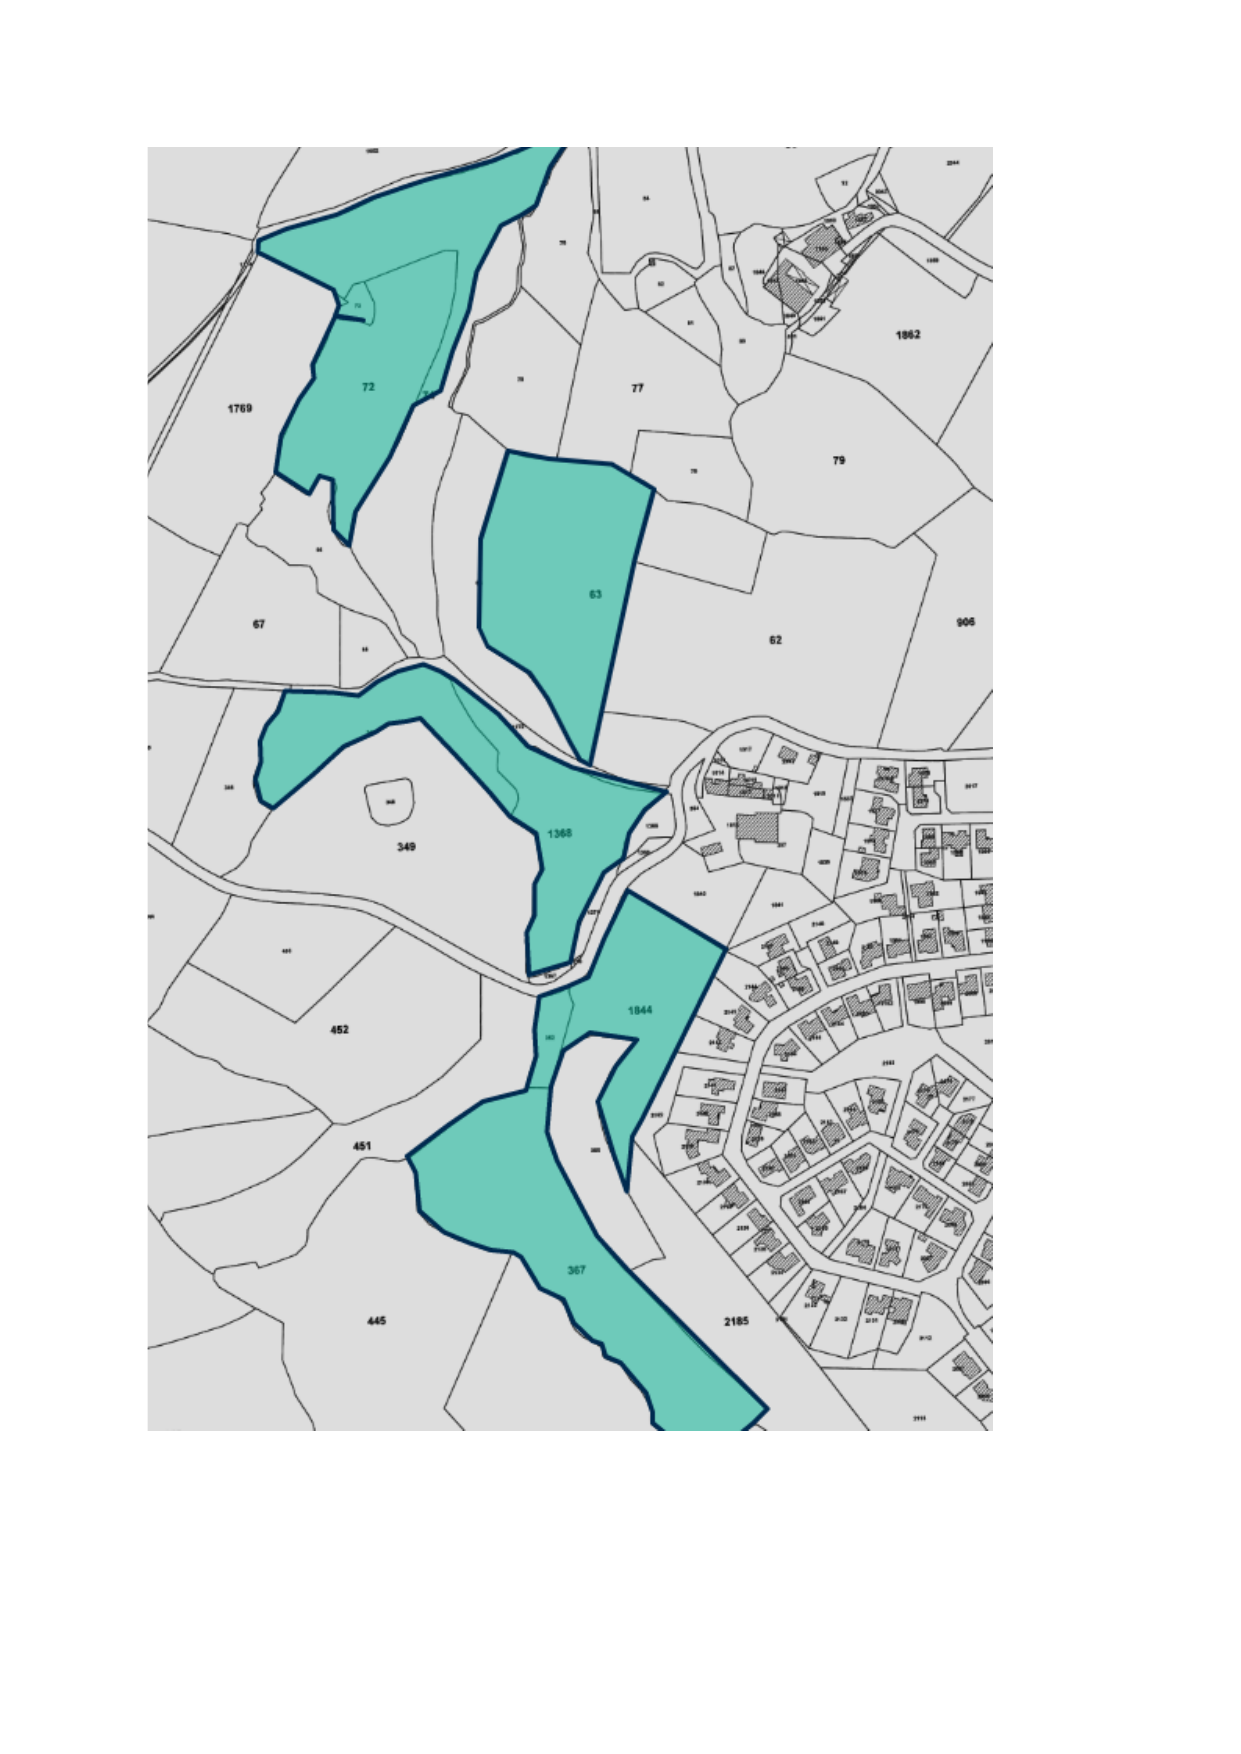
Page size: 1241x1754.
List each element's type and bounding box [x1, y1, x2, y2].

picture [147, 147, 993, 1431]
